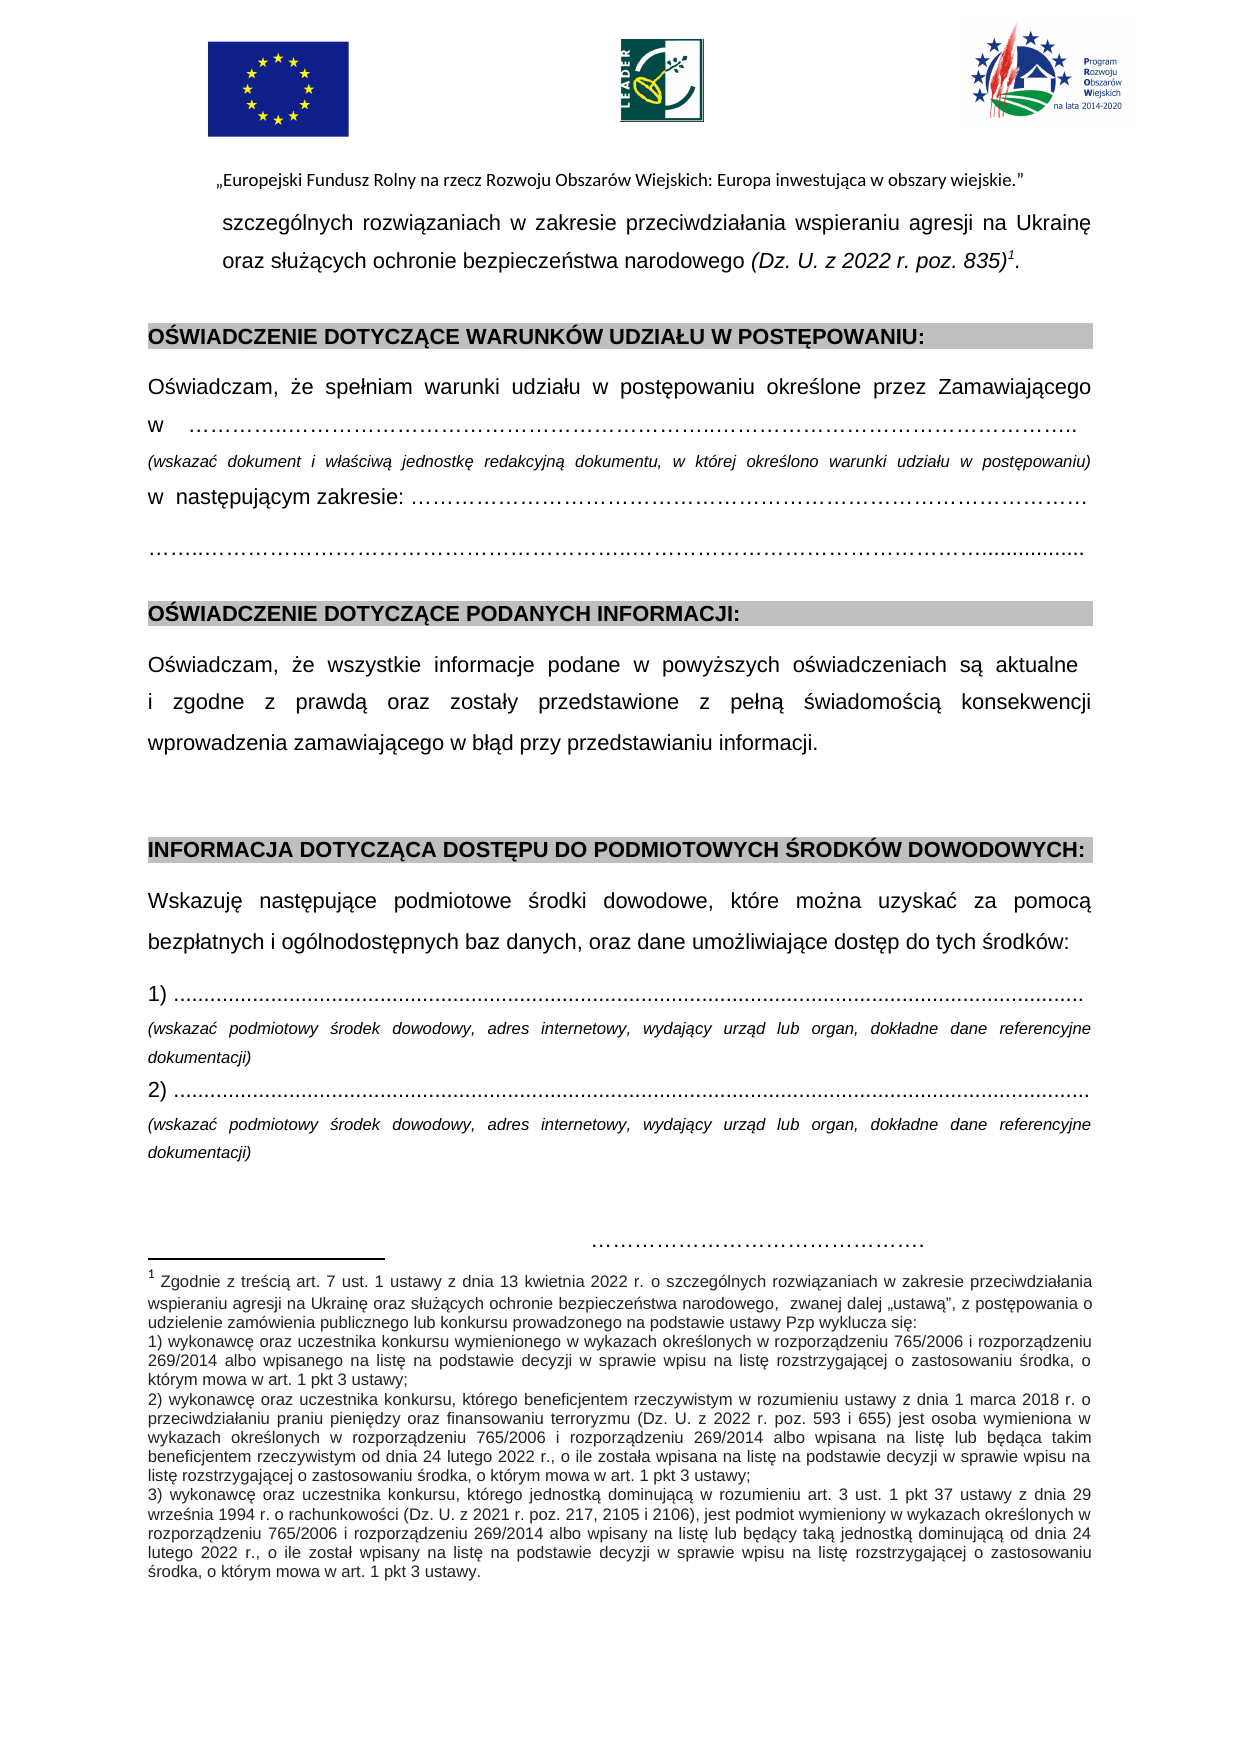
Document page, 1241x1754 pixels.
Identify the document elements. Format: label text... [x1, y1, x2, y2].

picture [964, 16, 1134, 127]
text Oświadczam, że wszystkie informacje podane w powyższych oświadczeniach są aktualne i zgodne z prawdą oraz zostały przedstawione z pełną świadomością konsekwencji wprowadzenia zamawiającego w błąd przy przedstawianiu informacji. [148, 651, 1093, 756]
text OŚWIADCZENIE DOTYCZĄCE WARUNKÓW UDZIAŁU W POSTĘPOWANIU: [148, 323, 1093, 349]
text OŚWIADCZENIE DOTYCZĄCE PODANYCH INFORMACJI: [148, 601, 1093, 626]
text Wskazuję następujące podmiotowe środki dowodowe, które można uzyskać za pomocą bezpłatnych i ogólnodostępnych baz danych, oraz dane umożliwiające dostęp do tych środków: [148, 888, 1093, 955]
text (wskazać podmiotowy środek dowodowy, adres internetowy, wydający urząd lub organ, dokładne dane referencyjne dokumentacji) [148, 1114, 1093, 1162]
text 1) ...................................................................................................................................................... [148, 981, 1093, 1007]
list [185, 210, 1093, 273]
text Oświadczam, że spełniam warunki udziału w postępowaniu określone przez Zamawiającego w …………..…………………………………………………..………………………………………….. (wskazać dokument i właściwą jednostkę redakcyjną dokumentu, w której określono warunki udziału w postępowaniu) w następującym zakresie: ………………………………………………………………………………… [148, 374, 1093, 509]
text 2) ....................................................................................................................................................... [148, 1077, 1093, 1102]
text INFORMACJA DOTYCZĄCA DOSTĘPU DO PODMIOTOWYCH ŚRODKÓW DOWODOWYCH: [148, 837, 1093, 863]
text ………………………………………. [148, 1226, 1093, 1252]
text ……..…………………………………………………..…………………………………………................. [148, 534, 1093, 560]
picture [620, 39, 704, 122]
picture [206, 39, 351, 139]
text (wskazać podmiotowy środek dowodowy, adres internetowy, wydający urząd lub organ, dokładne dane referencyjne dokumentacji) [148, 1019, 1093, 1067]
